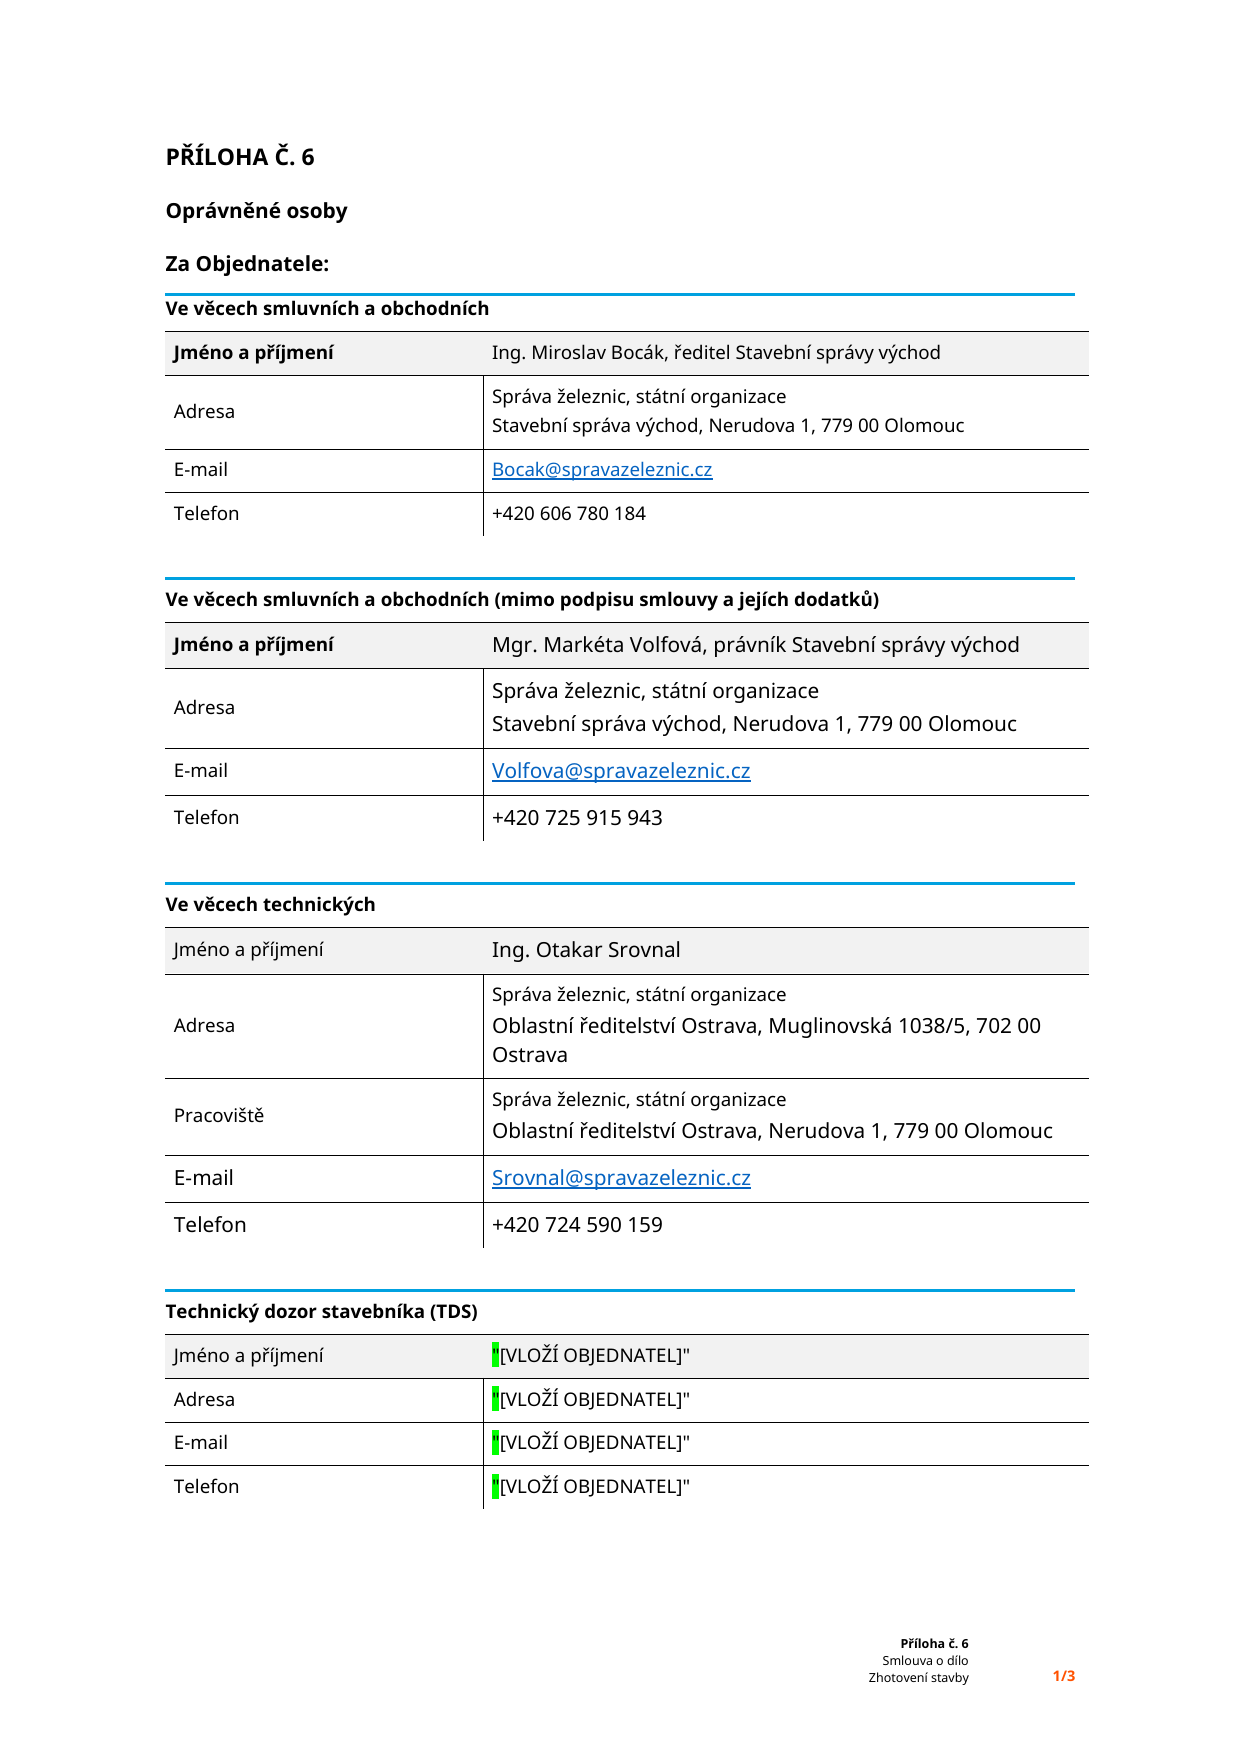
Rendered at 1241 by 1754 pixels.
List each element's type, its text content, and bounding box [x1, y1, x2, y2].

table_cell Správa železnic, státní organizace Oblastní ředitelství Ostrava, Nerudova 1, 779 00 Olomouc [484, 1079, 1089, 1155]
table_cell Bocak@spravazeleznic.cz [484, 450, 1089, 492]
table_header Jméno a příjmení [165, 623, 484, 668]
text Ve věcech smluvních a obchodních (mimo podpisu smlouvy a jejích dodatků) [165, 580, 1075, 612]
text Technický dozor stavebníka (TDS) [165, 1292, 1075, 1324]
table_header Jméno a příjmení [165, 928, 484, 973]
table_cell Telefon [165, 493, 483, 536]
table_header Jméno a příjmení [165, 1335, 484, 1378]
table_cell E-mail [165, 1156, 483, 1202]
table_cell Telefon [165, 796, 483, 841]
text Oprávněné osoby [165, 197, 1075, 225]
table_cell Adresa [165, 1379, 483, 1421]
table_cell E-mail [165, 450, 483, 492]
table_cell Správa železnic, státní organizace Stavební správa východ, Nerudova 1, 779 00 Olomouc [484, 669, 1089, 748]
table_cell Adresa [165, 975, 483, 1078]
table_cell +420 606 780 184 [484, 493, 1089, 536]
table_cell Správa železnic, státní organizace Oblastní ředitelství Ostrava, Muglinovská 1038/5, 702 00 Ostrava [484, 975, 1089, 1078]
table_cell Telefon [165, 1466, 483, 1509]
table_cell Volfova@spravazeleznic.cz [484, 749, 1089, 794]
text Ve věcech smluvních a obchodních [165, 296, 1075, 321]
text Příloha č. 6 [165, 141, 1075, 173]
table_cell Srovnal@spravazeleznic.cz [484, 1156, 1089, 1202]
table_cell Správa železnic, státní organizace Stavební správa východ, Nerudova 1, 779 00 Olomouc [484, 376, 1089, 448]
table_cell [484, 1423, 1089, 1465]
table_cell Adresa [165, 376, 483, 448]
table_header Ing. Otakar Srovnal [484, 928, 1089, 973]
table_header [484, 1335, 1089, 1378]
text Ve věcech technických [165, 885, 1075, 917]
table_cell E-mail [165, 1423, 483, 1465]
table_cell Telefon [165, 1203, 483, 1248]
table_cell E-mail [165, 749, 483, 794]
table_header Mgr. Markéta Volfová, právník Stavební správy východ [484, 623, 1089, 668]
table_cell [484, 1379, 1089, 1421]
table_header Jméno a příjmení [165, 332, 484, 375]
table_cell Adresa [165, 669, 483, 748]
table_cell Pracoviště [165, 1079, 483, 1155]
table_cell [484, 1466, 1089, 1509]
table_cell +420 725 915 943 [484, 796, 1089, 841]
table_cell +420 724 590 159 [484, 1203, 1089, 1248]
text Za Objednatele: [165, 249, 1075, 277]
table_header Ing. Miroslav Bocák, ředitel Stavební správy východ [484, 332, 1089, 375]
